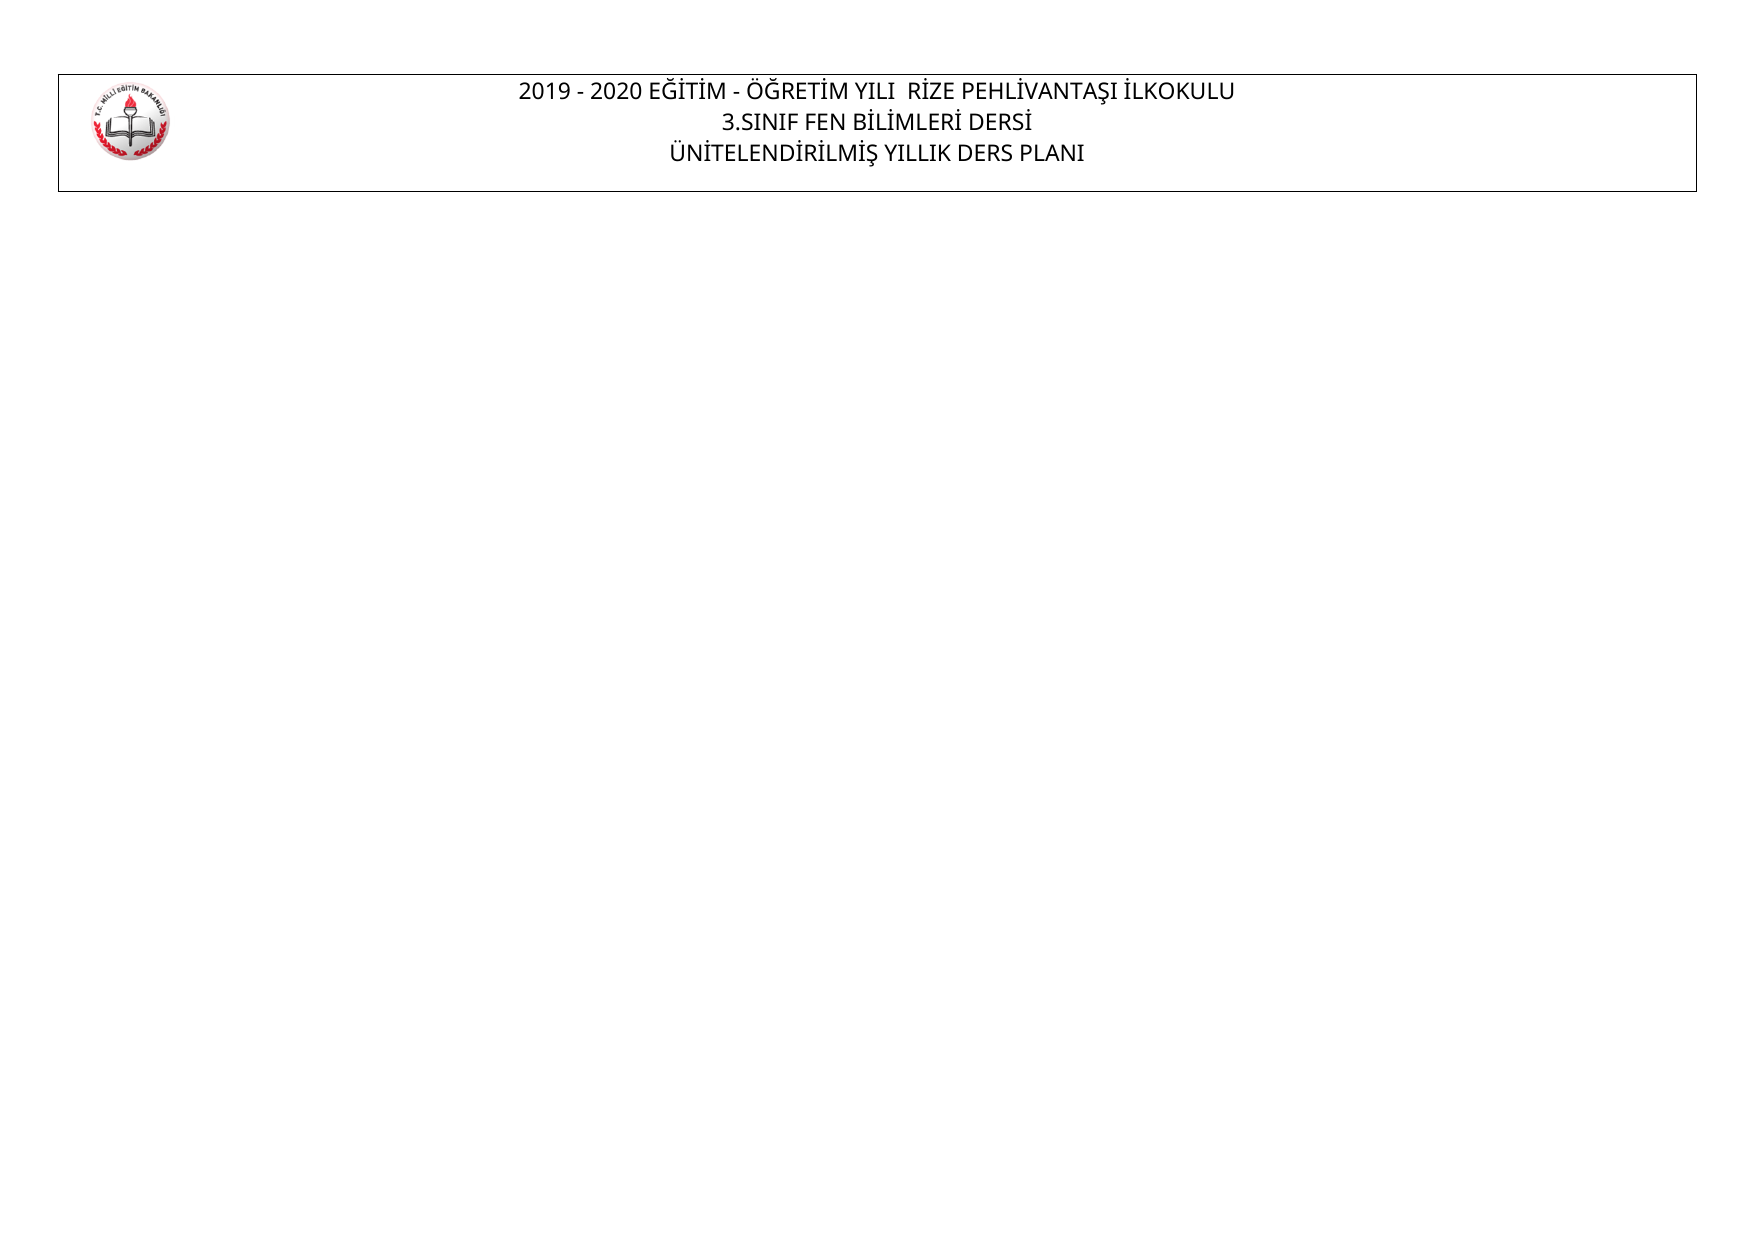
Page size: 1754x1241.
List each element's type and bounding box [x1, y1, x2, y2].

picture [85, 77, 175, 167]
